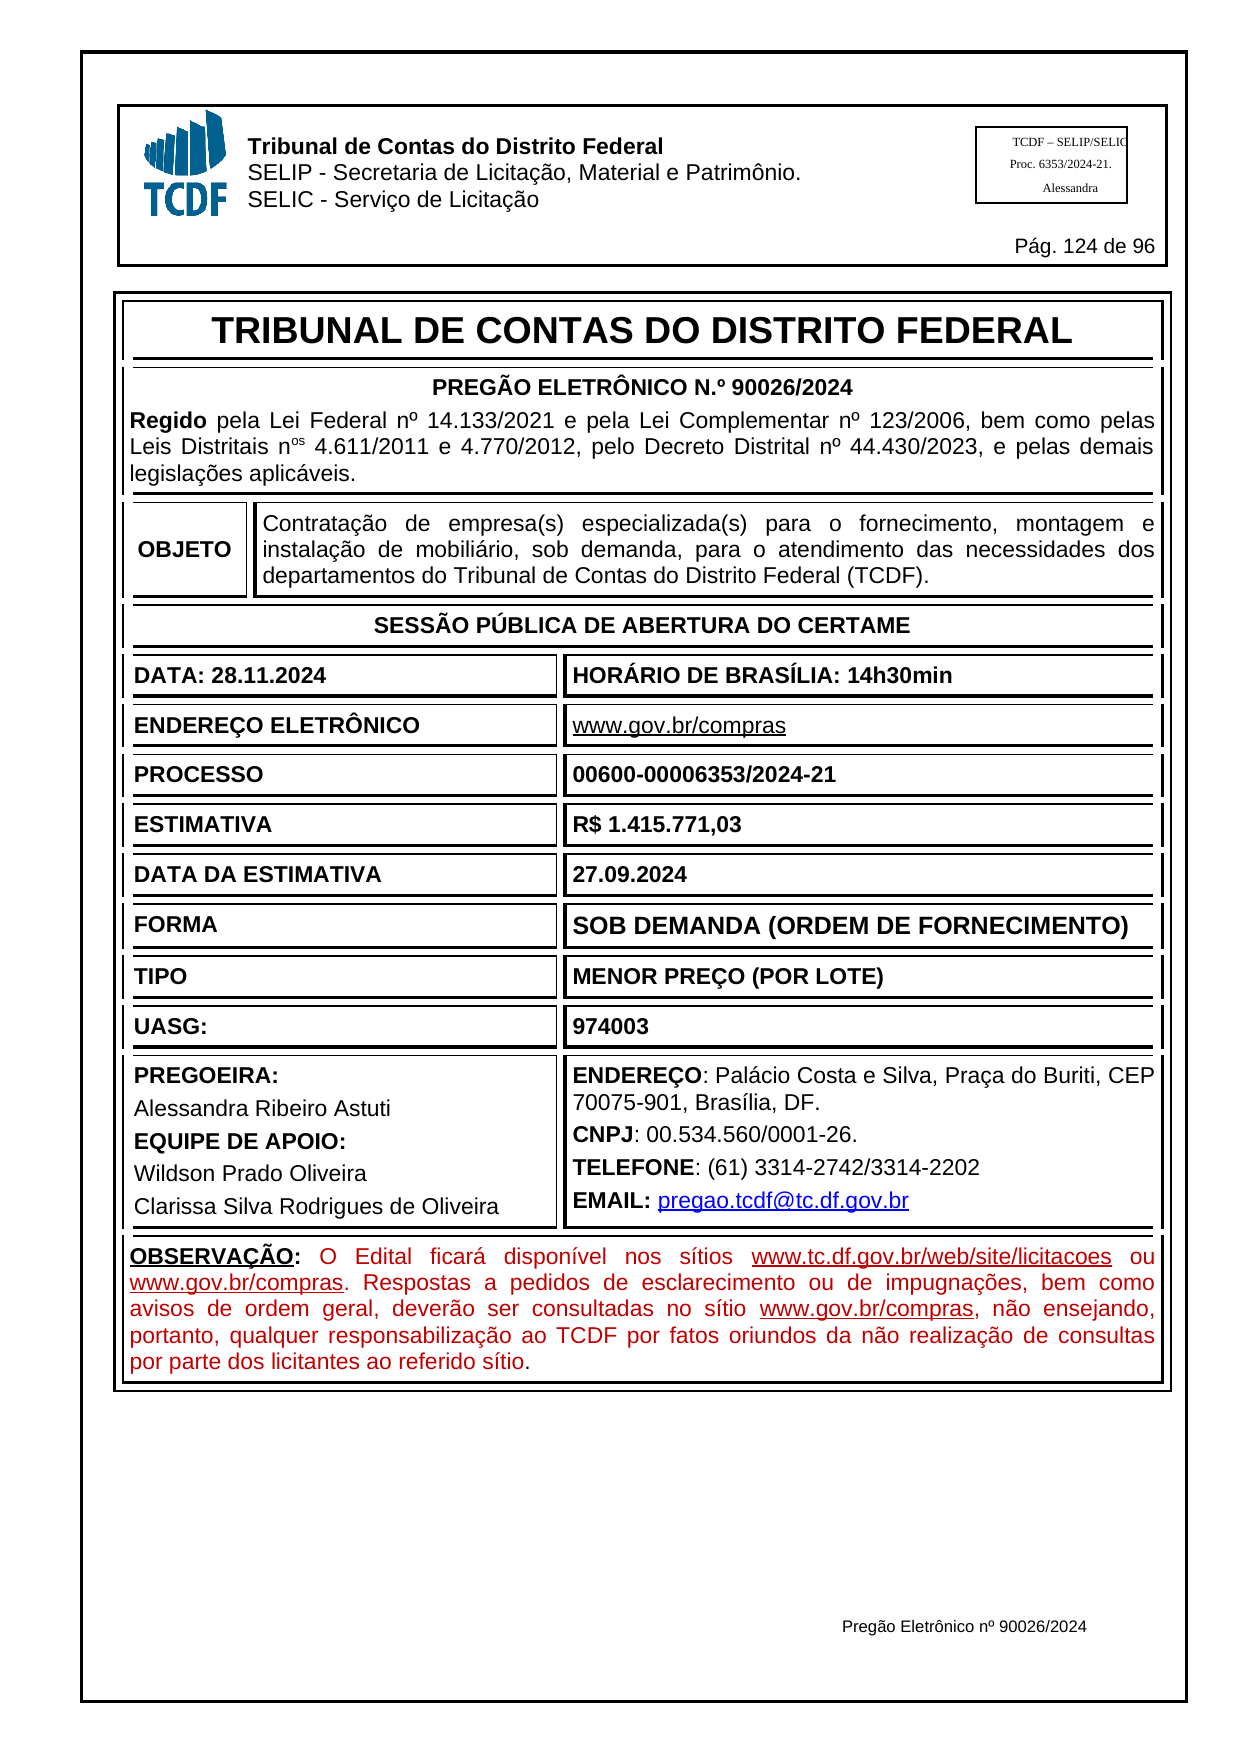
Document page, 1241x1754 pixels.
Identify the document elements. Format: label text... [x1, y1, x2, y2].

table_cell DATA DA ESTIMATIVA [118, 844, 561, 893]
table_cell SOB DEMANDA (ORDEM DE FORNECIMENTO) [561, 894, 1166, 946]
picture [129, 107, 241, 218]
table_cell 974003 [561, 996, 1166, 1045]
table_cell PROCESSO [118, 744, 561, 794]
table_cell www.gov.br/compras [561, 694, 1166, 744]
table_cell ESTIMATIVA [118, 794, 561, 844]
table_cell FORMA [118, 894, 561, 946]
table_cell 00600-00006353/2024-21 [561, 744, 1166, 794]
table_cell R$ 1.415.771,03 [561, 794, 1166, 844]
table_cell Contratação de empresa(s) especializada(s) para o fornecimento, montagem e instalação de mobiliário, sob demanda, para o atendimento das necessidades dos departamentos do Tribunal de Contas do Distrito Federal (TCDF). [251, 492, 1166, 595]
table_cell SESSÃO PÚBLICA DE ABERTURA DO CERTAME [118, 595, 1166, 644]
table_cell ENDEREÇO: Palácio Costa e Silva, Praça do Buriti, CEP 70075-901, Brasília, DF. CNPJ: 00.534.560/0001-26. TELEFONE: (61) 3314-2742/3314-2202 EMAIL: pregao.tcdf@tc.df.gov.br [561, 1045, 1166, 1226]
table_header TRIBUNAL DE CONTAS DO DISTRITO FEDERAL [118, 294, 1166, 357]
table_cell OBSERVAÇÃO: O Edital ficará disponível nos sítios www.tc.df.gov.br/web/site/licitacoes ou www.gov.br/compras. Respostas a pedidos de esclarecimento ou de impugnações, bem como avisos de ordem geral, deverão ser consultadas no sítio www.gov.br/compras, não ensejando, portanto, qualquer responsabilização ao TCDF por fatos oriundos da não realização de consultas por parte dos licitantes ao referido sítio. [118, 1226, 1166, 1381]
table_cell PREGOEIRA: Alessandra Ribeiro Astuti EQUIPE DE APOIO: Wildson Prado Oliveira Clarissa Silva Rodrigues de Oliveira [118, 1045, 561, 1226]
table_cell MENOR PREÇO (POR LOTE) [561, 946, 1166, 996]
table_cell PREGÃO ELETRÔNICO N.º 90026/2024 Regido pela Lei Federal nº 14.133/2021 e pela Lei Complementar nº 123/2006, bem como pelas Leis Distritais nos 4.611/2011 e 4.770/2012, pelo Decreto Distrital nº 44.430/2023, e pelas demais legislações aplicáveis. [118, 357, 1166, 492]
table_cell HORÁRIO DE BRASÍLIA: 14h30min [561, 645, 1166, 694]
table_cell 27.09.2024 [561, 844, 1166, 893]
table_cell UASG: [118, 996, 561, 1045]
table_cell OBJETO [118, 492, 251, 595]
table_cell DATA: 28.11.2024 [118, 645, 561, 694]
table_cell TIPO [118, 946, 561, 996]
table_cell ENDEREÇO ELETRÔNICO [118, 694, 561, 744]
